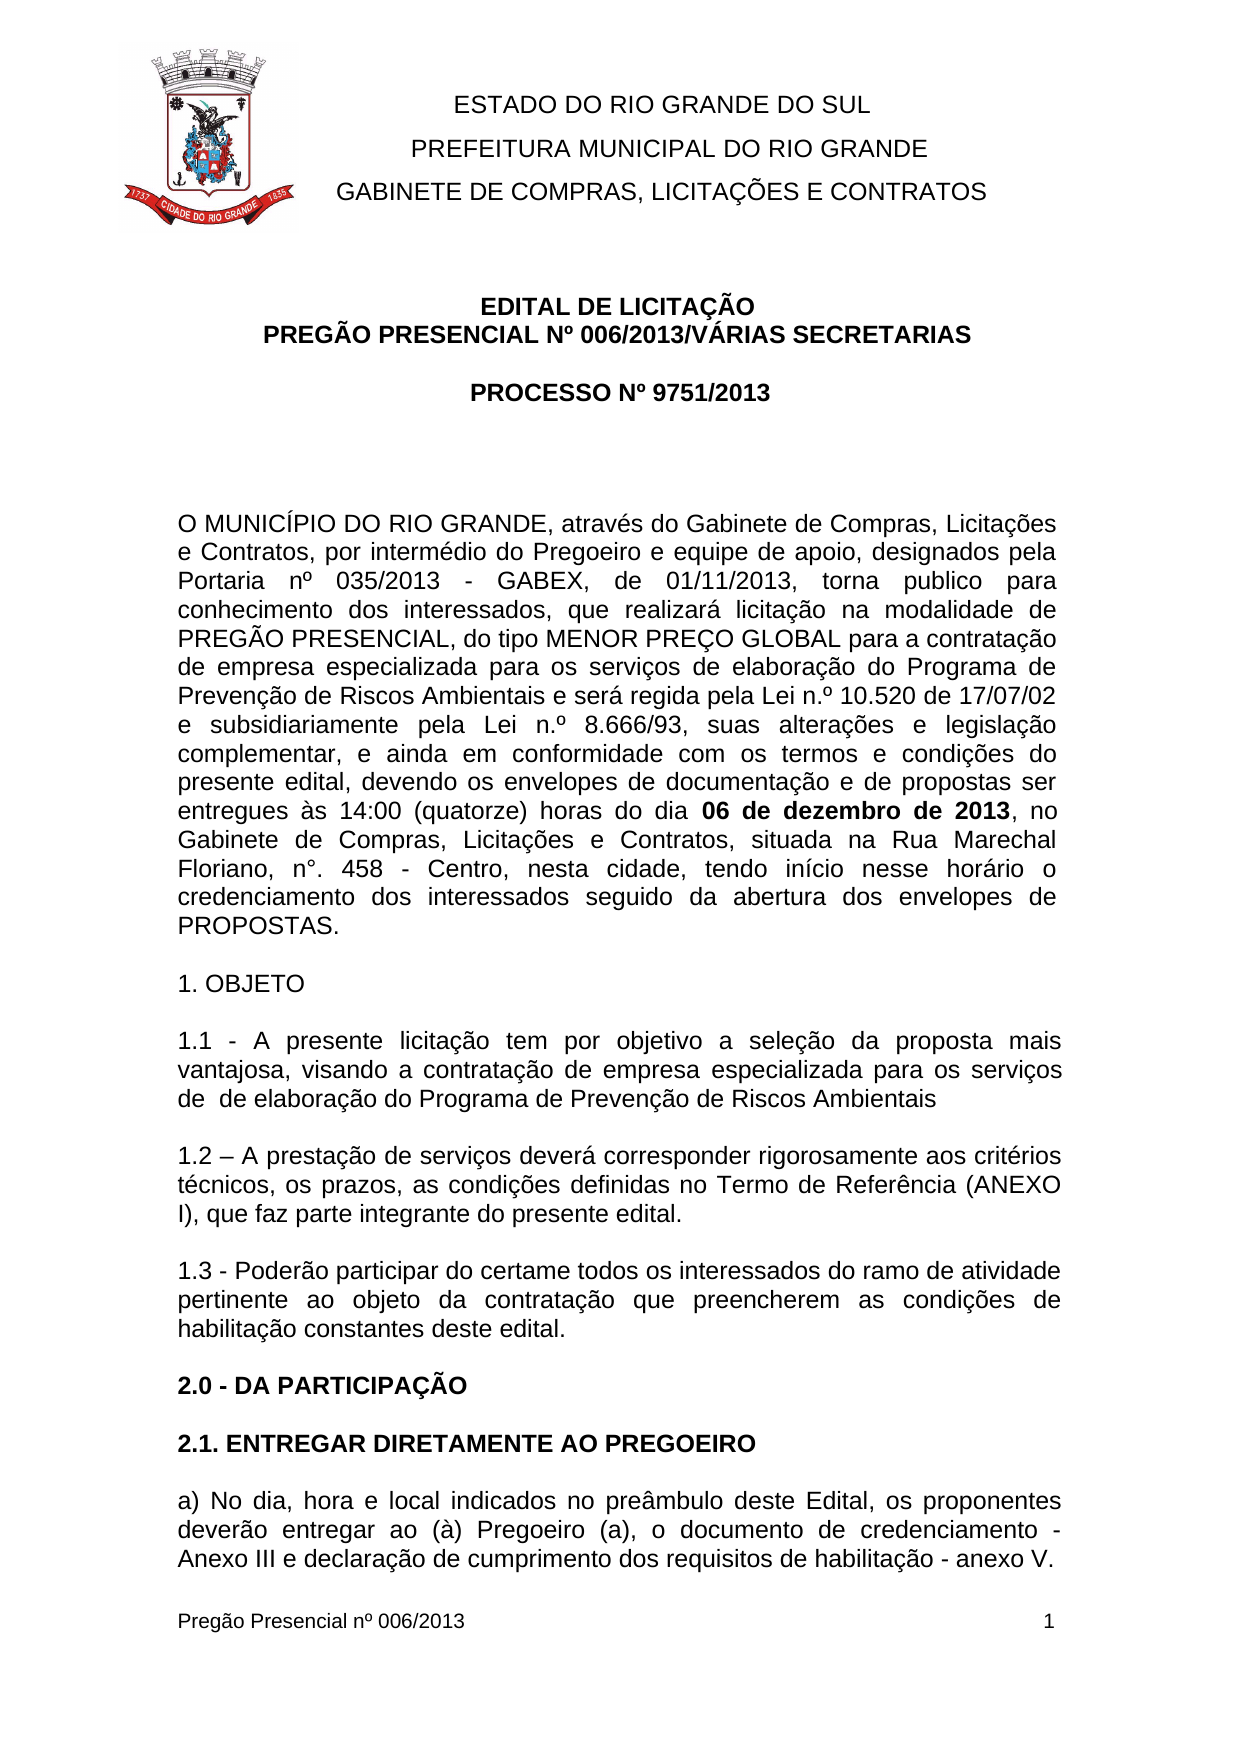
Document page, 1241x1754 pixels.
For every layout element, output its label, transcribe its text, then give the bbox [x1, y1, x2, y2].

subtitle PREGÃO PRESENCIAL Nº 006/2013/VÁRIAS SECRETARIAS [177, 320, 1058, 349]
text 2.0 - DA PARTICIPAÇÃO [177, 1371, 1058, 1400]
text 1.2 – A prestação de serviços deverá corresponder rigorosamente aos critérios técnicos, os prazos, as condições definidas no Termo de Referência (ANEXO I), que faz parte integrante do presente edital. [177, 1141, 1063, 1227]
text a) No dia, hora e local indicados no preâmbulo deste Edital, os proponentes deverão entregar ao (à) Pregoeiro (a), o documento de credenciamento - Anexo III e declaração de cumprimento dos requisitos de habilitação - anexo V. [177, 1486, 1063, 1572]
text PROCESSO Nº 9751/2013 [177, 378, 1063, 407]
picture [118, 42, 299, 233]
text O MUNICÍPIO DO RIO GRANDE, através do Gabinete de Compras, Licitações e Contratos, por intermédio do Pregoeiro e equipe de apoio, designados pela Portaria nº 035/2013 - GABEX, de 01/11/2013, torna publico para conhecimento dos interessados, que realizará licitação na modalidade de PREGÃO PRESENCIAL, do tipo MENOR PREÇO GLOBAL para a contratação de empresa especializada para os serviços de elaboração do Programa de Prevenção de Riscos Ambientais e será regida pela Lei n.º 10.520 de 17/07/02 e subsidiariamente pela Lei n.º 8.666/93, suas alterações e legislação complementar, e ainda em conformidade com os termos e condições do presente edital, devendo os envelopes de documentação e de propostas ser entregues às 14:00 (quatorze) horas do dia 06 de dezembro de 2013, no Gabinete de Compras, Licitações e Contratos, situada na Rua Marechal Floriano, n°. 458 - Centro, nesta cidade, tendo início nesse horário o credenciamento dos interessados seguido da abertura dos envelopes de PROPOSTAS. [177, 508, 1058, 940]
text 2.1. ENTREGAR DIRETAMENTE AO PREGOEIRO [177, 1428, 1063, 1457]
subtitle 1. OBJETO [177, 968, 1058, 997]
subtitle EDITAL DE LICITAÇÃO [177, 292, 1058, 320]
text 1.3 - Poderão participar do certame todos os interessados do ramo de atividade pertinente ao objeto da contratação que preencherem as condições de habilitação constantes deste edital. [177, 1256, 1063, 1342]
text 1.1 - A presente licitação tem por objetivo a seleção da proposta mais vantajosa, visando a contratação de empresa especializada para os serviços de de elaboração do Programa de Prevenção de Riscos Ambientais [177, 1026, 1063, 1112]
